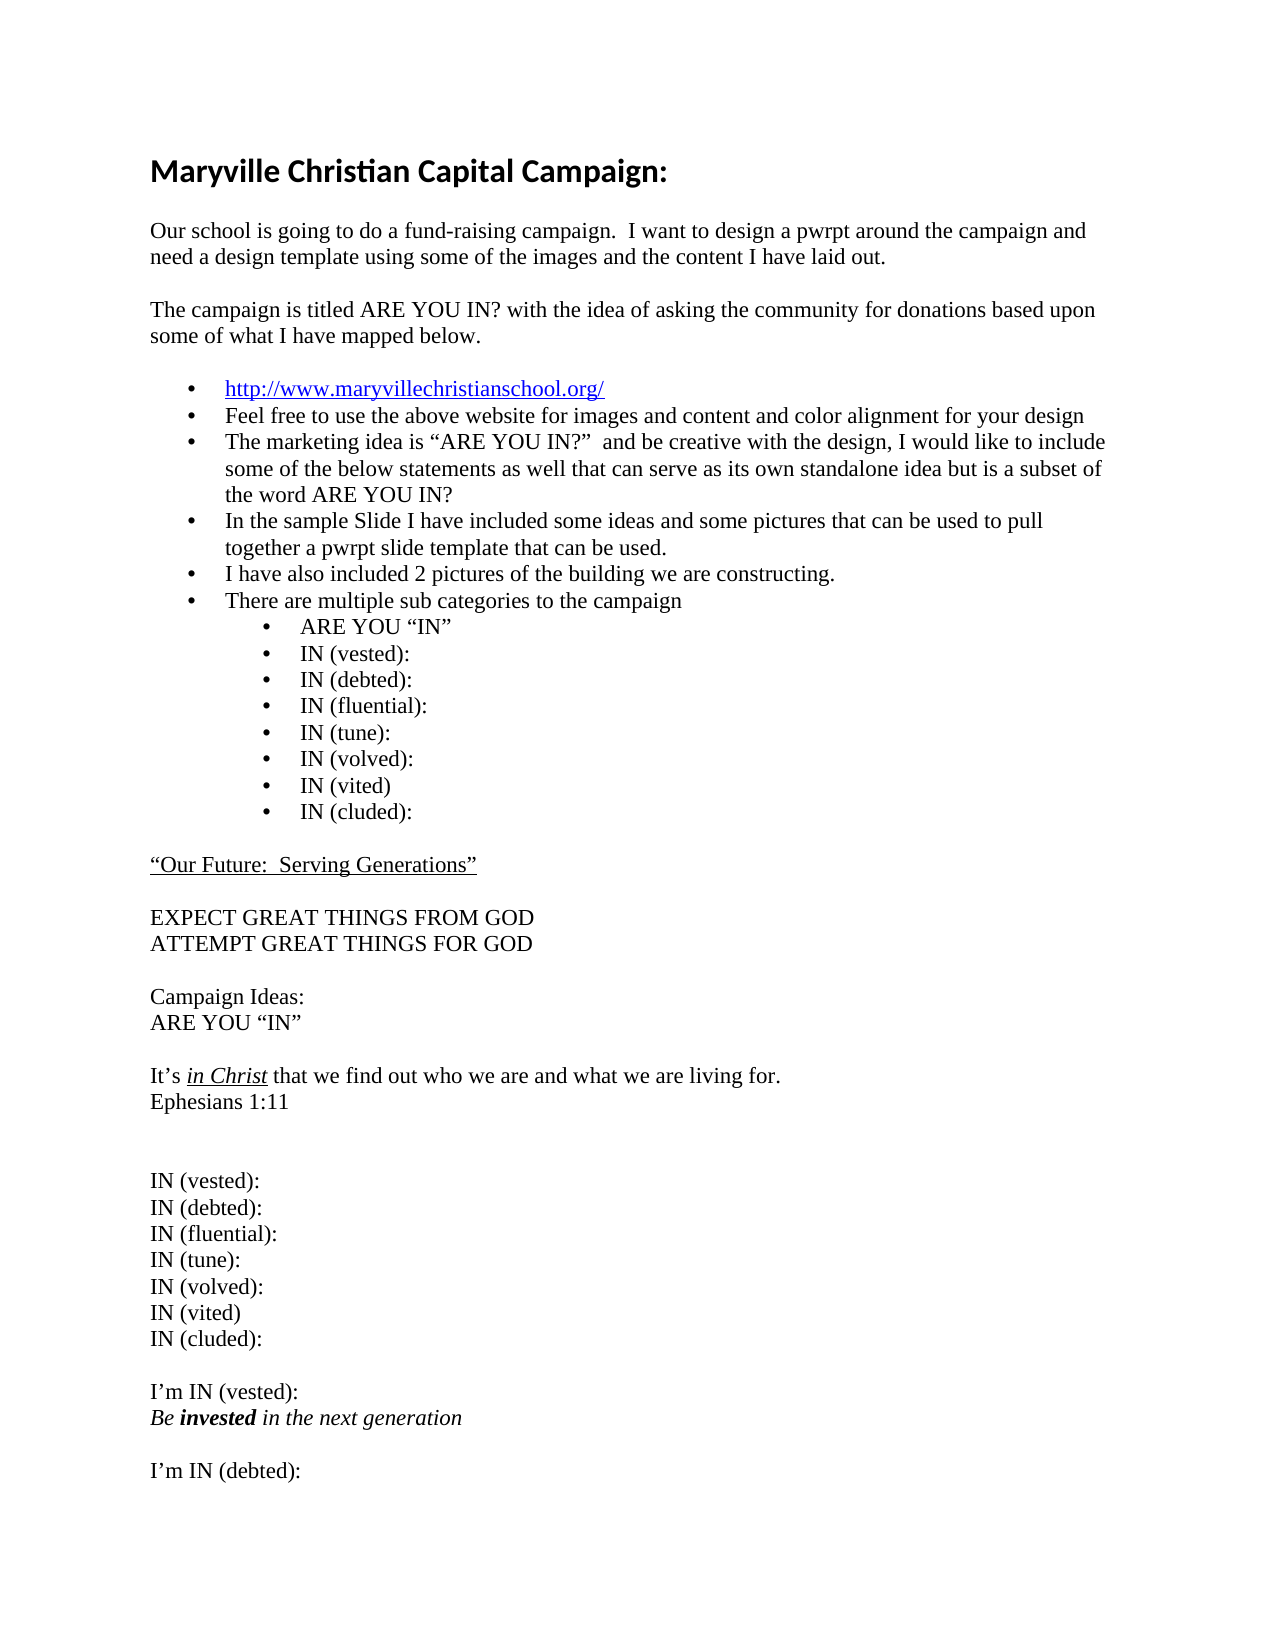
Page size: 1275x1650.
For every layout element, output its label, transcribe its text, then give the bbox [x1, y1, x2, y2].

list The marketing idea is “ARE YOU IN?” and be creative with the design, I would like to include some of the below statements as well that can serve as its own standalone idea but is a subset of the word ARE YOU IN? [187, 428, 1125, 507]
text I’m IN (debted): [150, 1457, 1125, 1483]
list There are multiple sub categories to the campaign [187, 587, 1125, 613]
text Campaign Ideas: [150, 983, 1125, 1009]
list IN (cluded): [262, 798, 1125, 825]
text IN (tune): [150, 1246, 1125, 1273]
text ARE YOU “IN” [150, 1009, 1125, 1036]
text Be invested in the next generation [150, 1404, 1125, 1431]
text Our school is going to do a fund-raising campaign. I want to design a pwrpt around the campaign and need a design template using some of the images and the content I have laid out. [150, 217, 1125, 270]
text IN (vited) [150, 1299, 1125, 1325]
text It’s in Christ that we find out who we are and what we are living for. [150, 1062, 1125, 1088]
list http://www.maryvillechristianschool.org/ [187, 375, 1125, 402]
list IN (debted): [262, 666, 1125, 692]
text IN (debted): [150, 1194, 1125, 1220]
text EXPECT GREAT THINGS FROM GOD [150, 904, 1125, 930]
text Maryville Christian Capital Campaign: [150, 150, 1125, 191]
list IN (volved): [262, 745, 1125, 772]
text IN (vested): [150, 1167, 1125, 1194]
text The campaign is titled ARE YOU IN? with the idea of asking the community for donations based upon some of what I have mapped below. [150, 296, 1125, 349]
list IN (vited) [262, 772, 1125, 798]
list Feel free to use the above website for images and content and color alignment for your design [187, 402, 1125, 428]
list IN (fluential): [262, 692, 1125, 719]
list IN (vested): [262, 639, 1125, 666]
text I’m IN (vested): [150, 1378, 1125, 1404]
text “Our Future: Serving Generations” [150, 851, 1125, 877]
list In the sample Slide I have included some ideas and some pictures that can be used to pull together a pwrpt slide template that can be used. [187, 507, 1125, 560]
list I have also included 2 pictures of the building we are constructing. [187, 560, 1125, 587]
text Ephesians 1:11 [150, 1088, 1125, 1114]
list ARE YOU “IN” [262, 613, 1125, 639]
text IN (volved): [150, 1273, 1125, 1299]
text IN (cluded): [150, 1325, 1125, 1352]
text IN (fluential): [150, 1220, 1125, 1246]
list IN (tune): [262, 719, 1125, 745]
text ATTEMPT GREAT THINGS FOR GOD [150, 930, 1125, 956]
